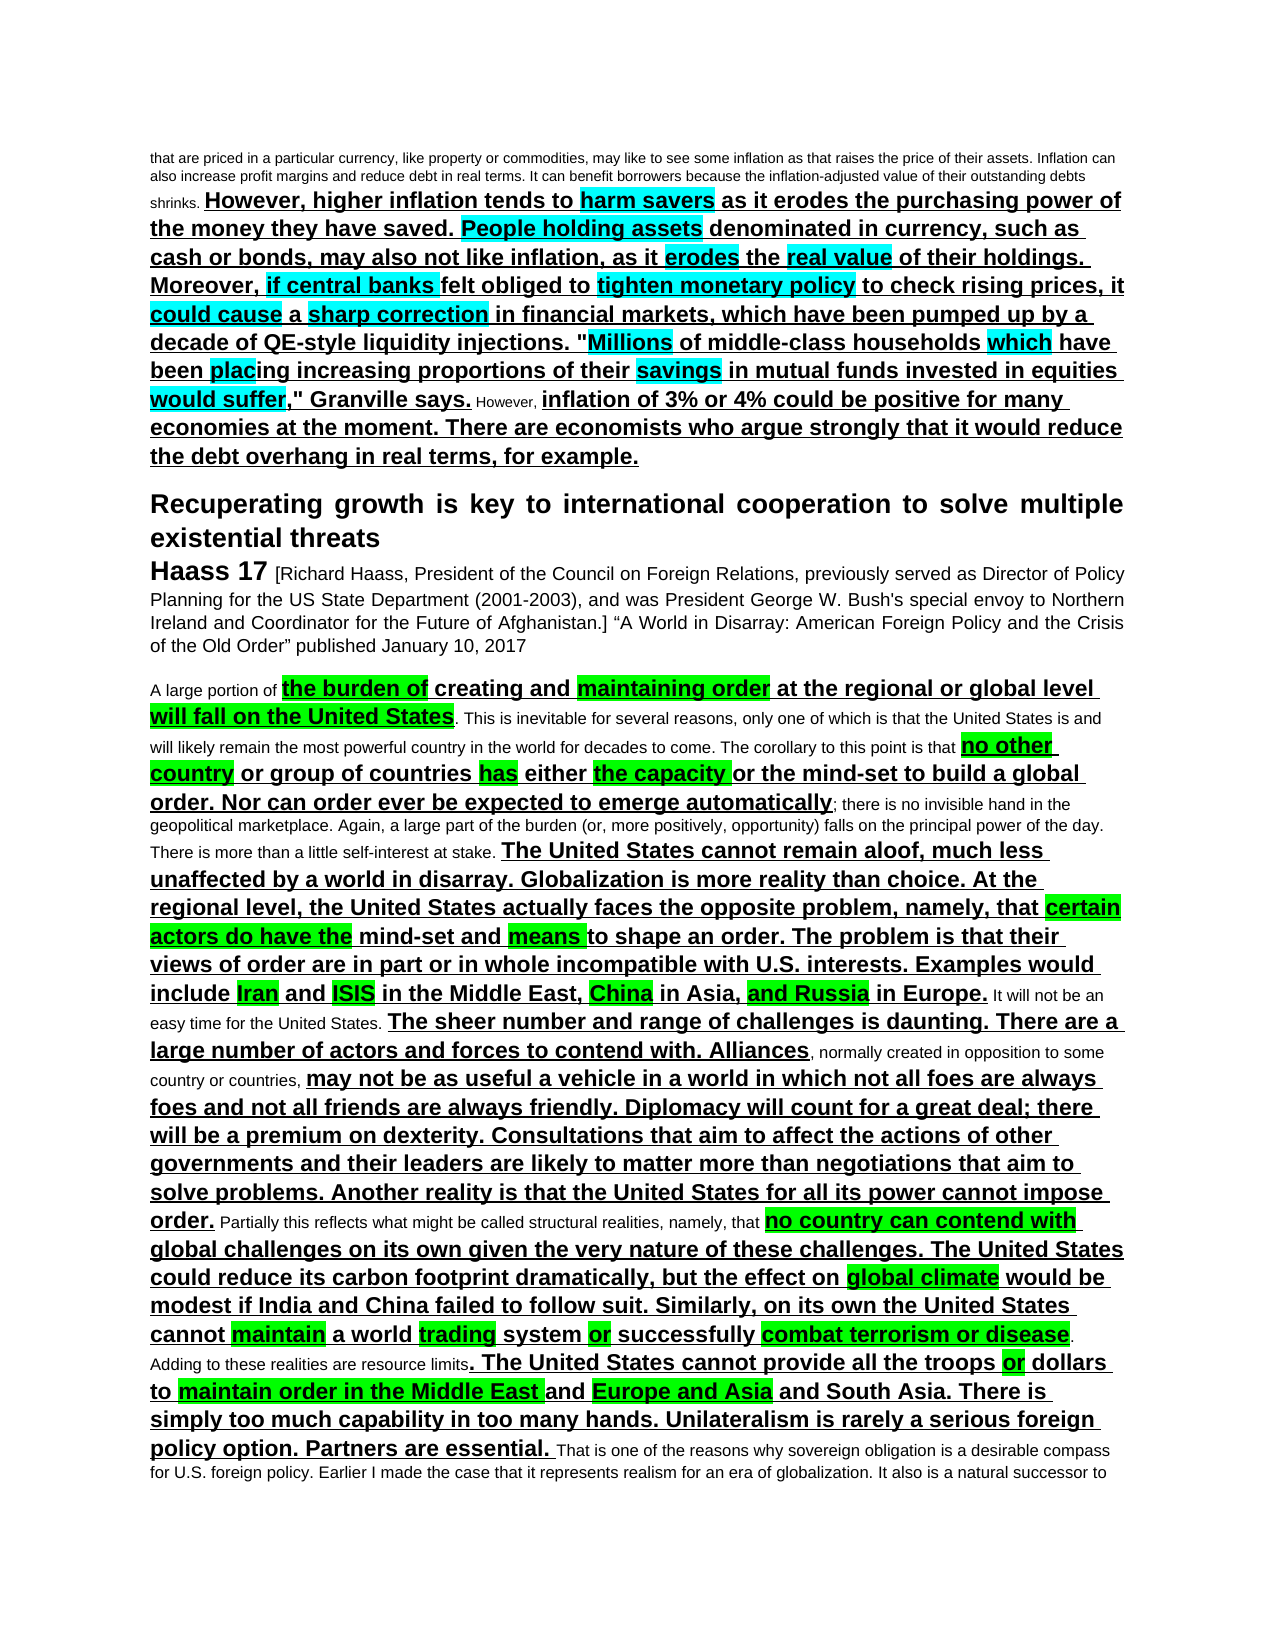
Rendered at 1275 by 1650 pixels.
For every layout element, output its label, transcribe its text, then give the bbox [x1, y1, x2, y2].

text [150, 150, 1125, 469]
text Haass 17 [Richard Haass, President of the Council on Foreign Relations, previously served as Director of Policy Planning for the US State Department (2001-2003), and was President George W. Bush's special envoy to Northern Ireland and Coordinator for the Future of Afghanistan.] “A World in Disarray: American Foreign Policy and the Crisis of the Old Order” published January 10, 2017 [150, 555, 1125, 656]
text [150, 675, 1125, 1482]
text Recuperating growth is key to international cooperation to solve multiple existential threats [150, 488, 1125, 553]
